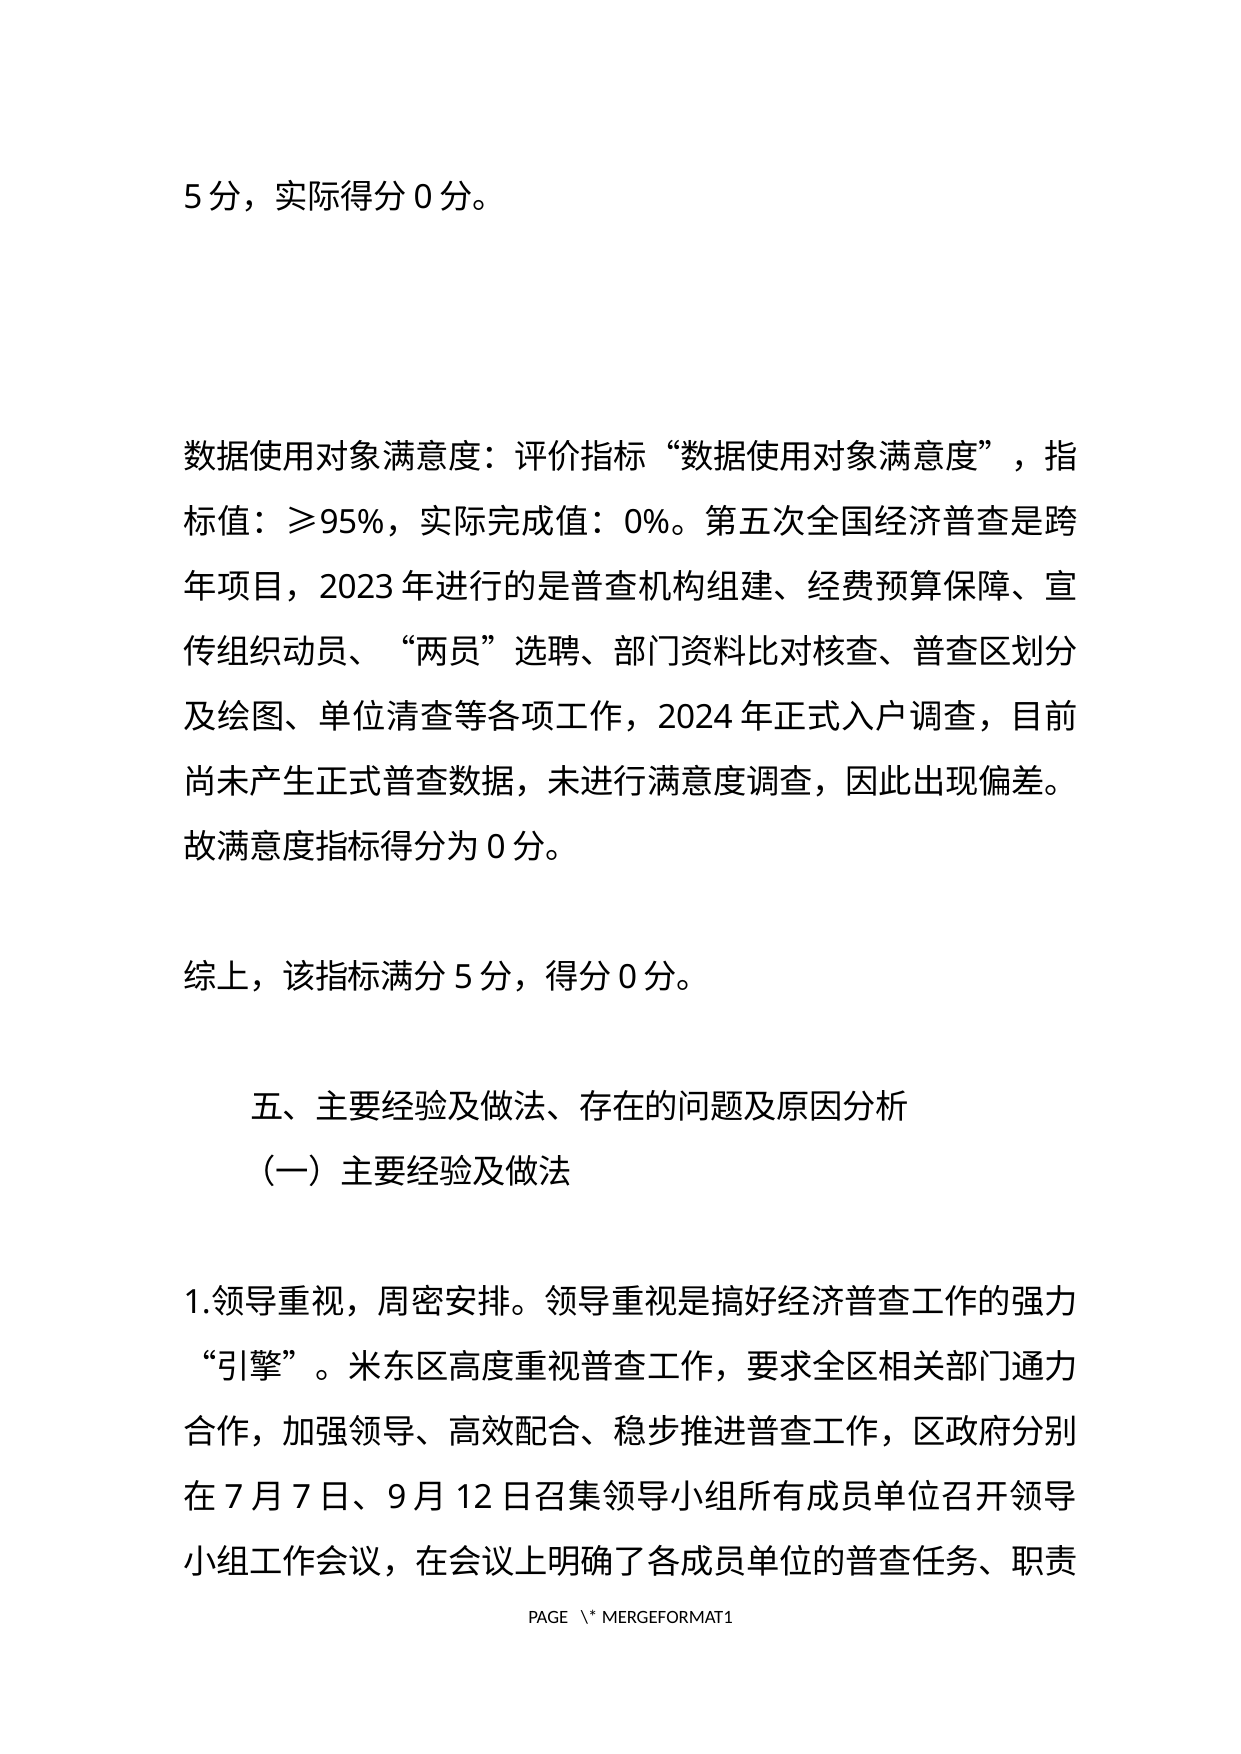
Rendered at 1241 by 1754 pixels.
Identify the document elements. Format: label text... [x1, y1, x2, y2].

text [183, 162, 1078, 1007]
text 五、主要经验及做法、存在的问题及原因分析 [183, 1072, 1078, 1137]
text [183, 1137, 1078, 1592]
